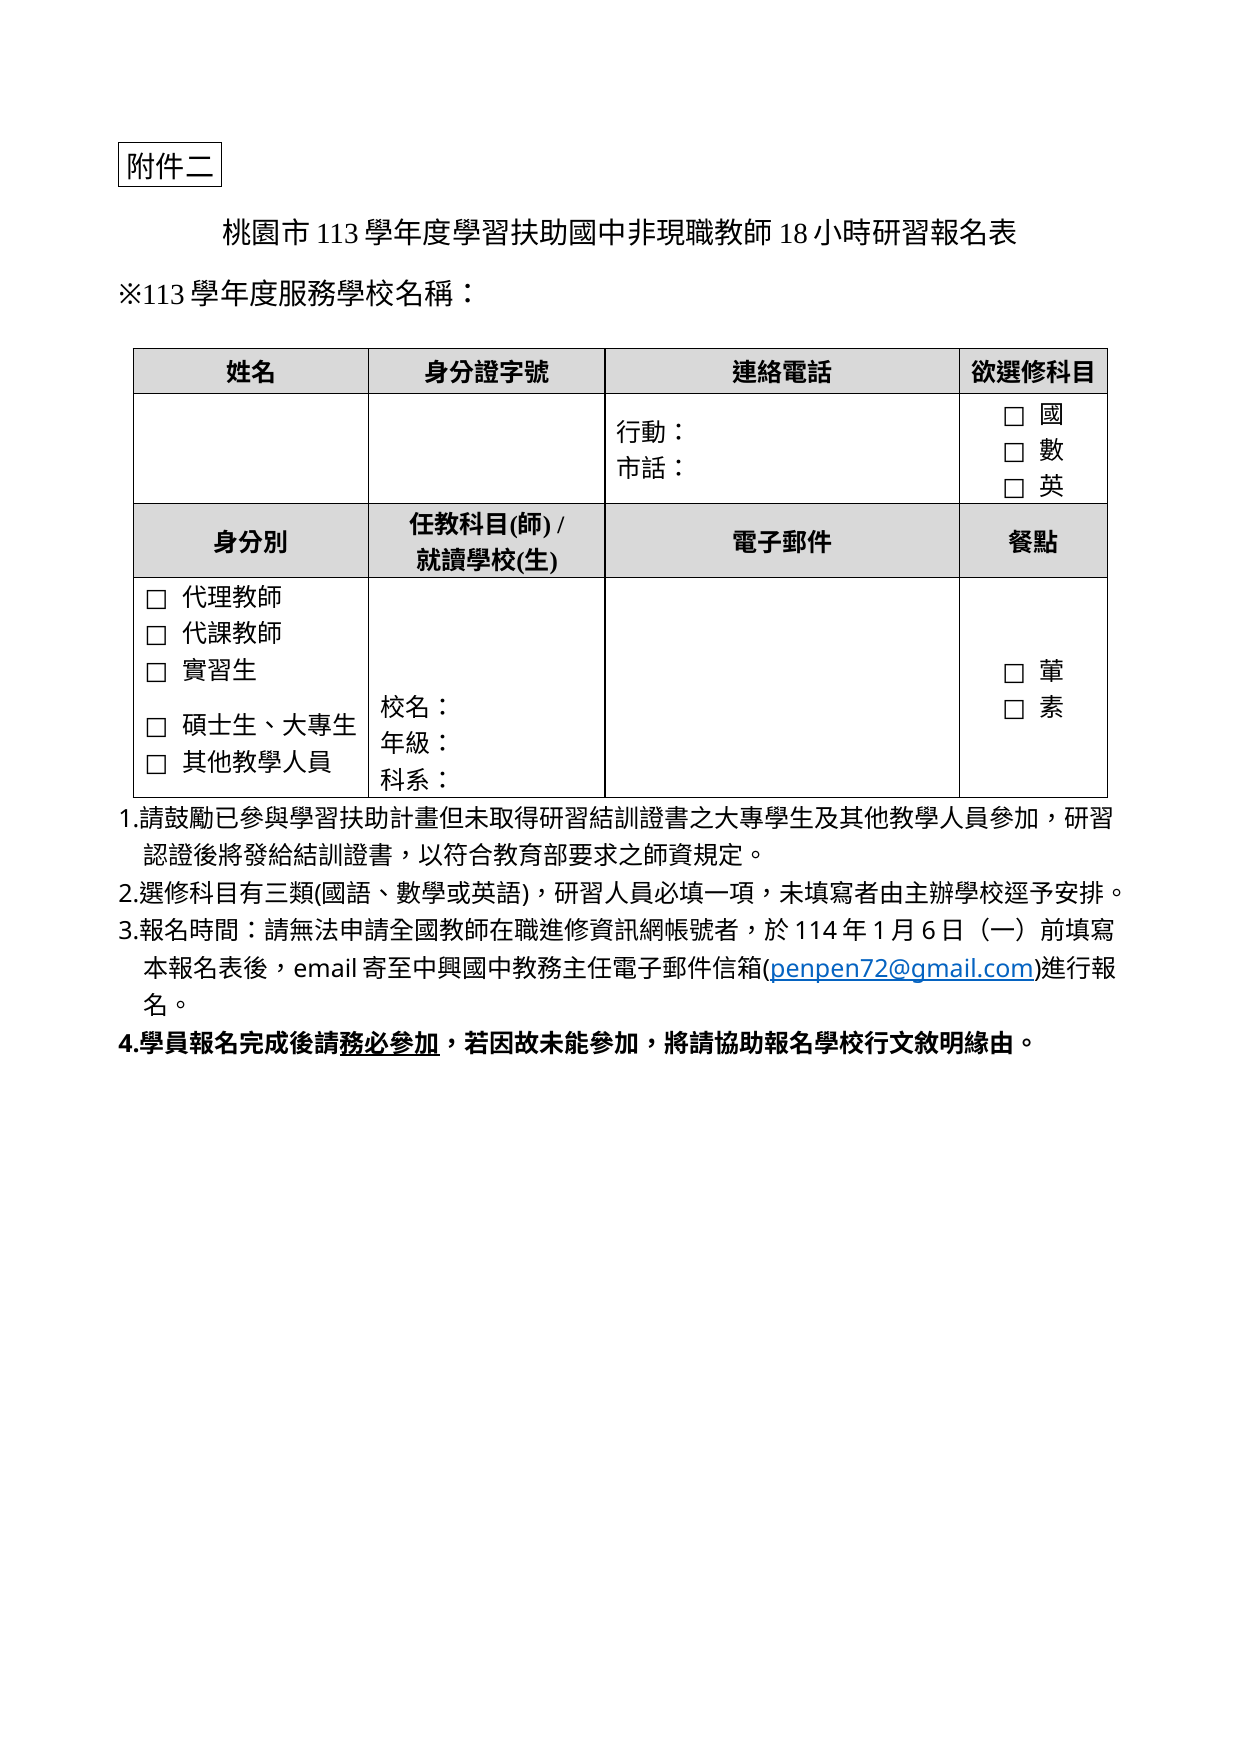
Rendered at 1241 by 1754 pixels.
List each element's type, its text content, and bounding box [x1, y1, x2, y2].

table_cell 國 數 英 [960, 394, 1107, 503]
table_cell [134, 394, 368, 503]
table_cell 任教科目(師) / 就讀學校(生) [369, 504, 604, 577]
table_header 身分證字號 [369, 349, 604, 393]
table_cell 電子郵件 [606, 504, 959, 577]
table_cell 校名： 年級： 科系： [369, 686, 604, 797]
table_cell [369, 394, 604, 503]
table_header 連絡電話 [606, 349, 959, 393]
table_cell 碩士生、大專生 其他教學人員 [134, 686, 368, 797]
table_cell 行動： 市話： [606, 394, 959, 503]
table_cell 葷 素 [960, 578, 1107, 797]
text ※113學年度服務學校名稱： [118, 254, 1122, 329]
table_cell 身分別 [134, 504, 368, 577]
text 附件二 [118, 127, 1122, 202]
table_cell [606, 578, 959, 797]
table_cell [369, 578, 604, 686]
table_header 欲選修科目 [960, 349, 1107, 393]
table_cell 餐點 [960, 504, 1107, 577]
text 3.報名時間：請無法申請全國教師在職進修資訊網帳號者，於114年1月6日（一）前填寫本報名表後，email寄至中興國中教務主任電子郵件信箱(penpen72@gmail.com)進行報名。 [118, 910, 1122, 1023]
table_header 姓名 [134, 349, 368, 393]
text 2.選修科目有三類(國語、數學或英語)，研習人員必填一項，未填寫者由主辦學校逕予安排。 [118, 873, 1122, 910]
text 4.學員報名完成後請務必參加，若因故未能參加，將請協助報名學校行文敘明緣由。 [118, 1023, 1122, 1060]
text 桃園市113學年度學習扶助國中非現職教師18小時研習報名表 [118, 202, 1122, 254]
text 1.請鼓勵已參與學習扶助計畫但未取得研習結訓證書之大專學生及其他教學人員參加，研習認證後將發給結訓證書，以符合教育部要求之師資規定。 [118, 798, 1122, 873]
table_cell 代理教師 代課教師 實習生 [134, 578, 368, 686]
